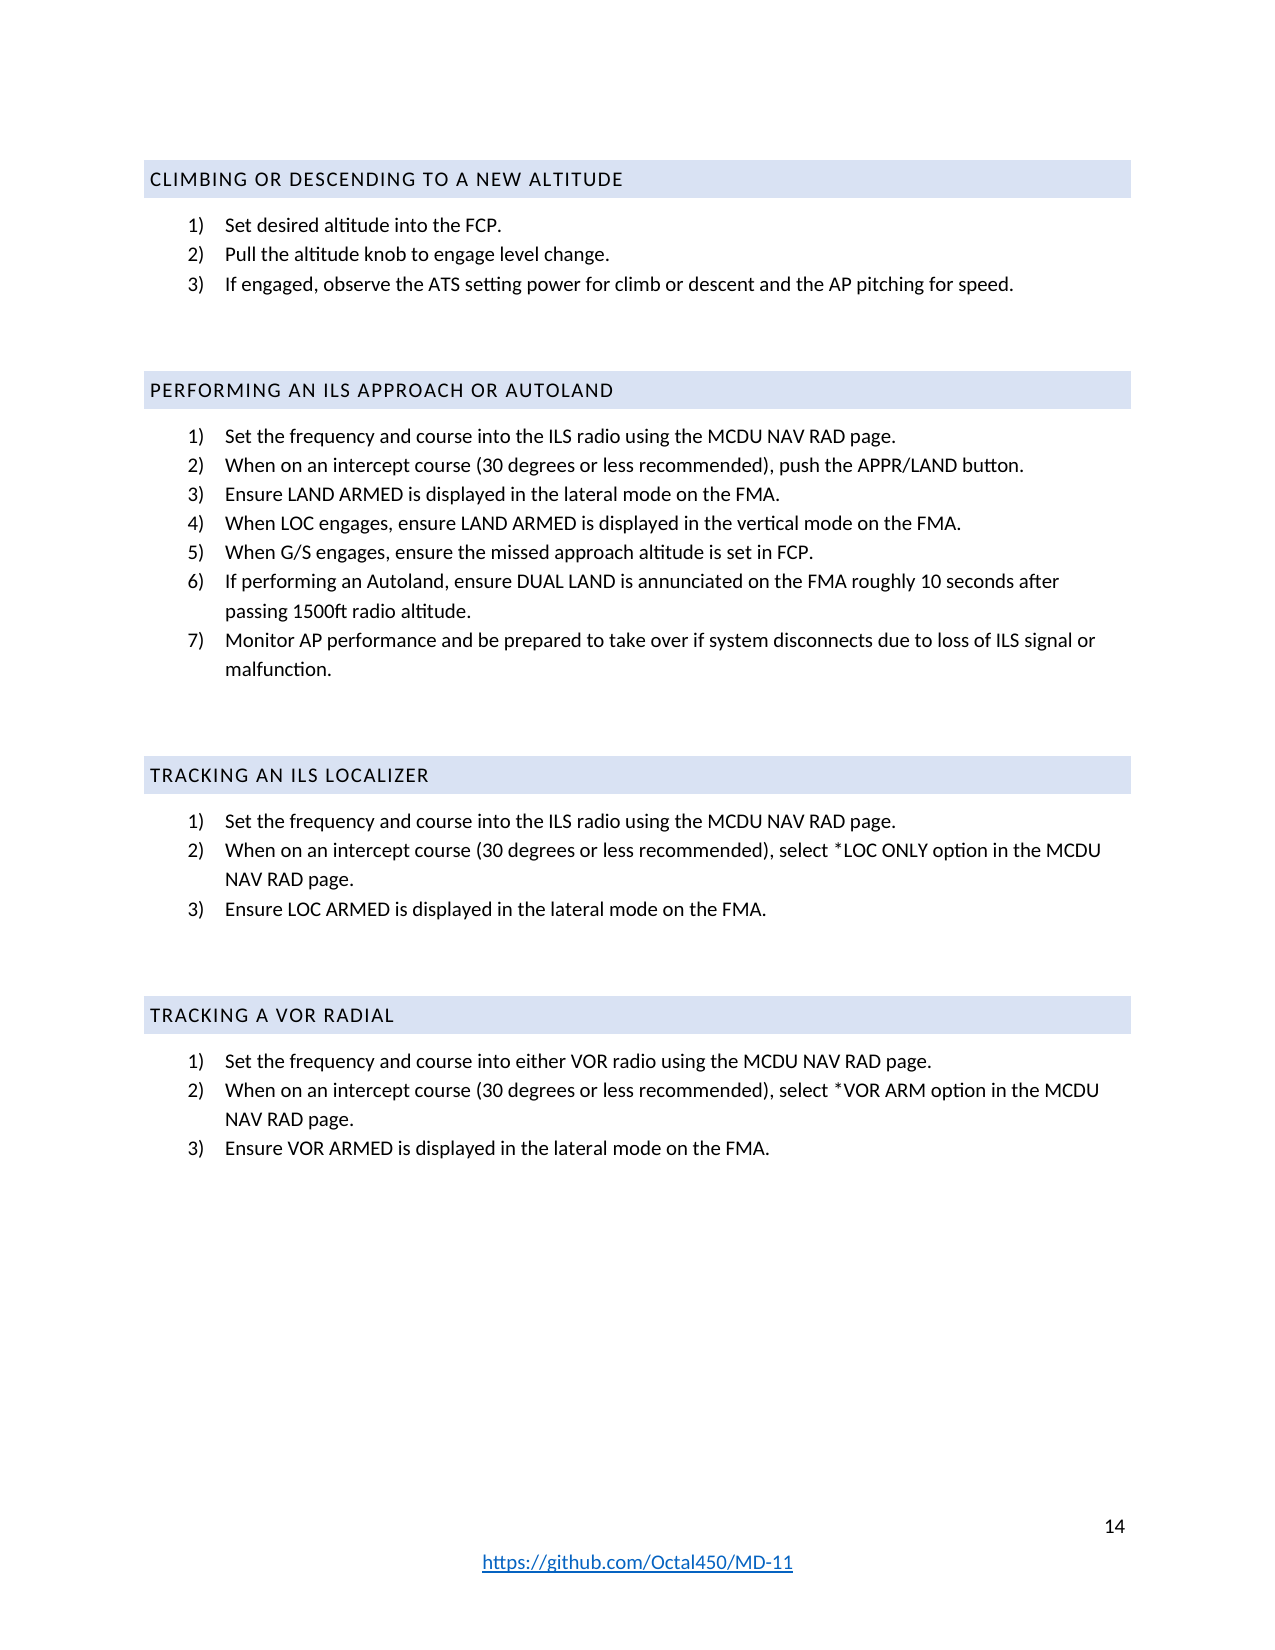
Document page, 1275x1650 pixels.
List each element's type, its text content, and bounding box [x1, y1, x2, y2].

list Pull the altitude knob to engage level change. [187, 242, 1125, 267]
list Monitor AP performance and be prepared to take over if system disconnects due to loss of ILS signal or malfunction. [187, 627, 1125, 682]
list Ensure LAND ARMED is displayed in the lateral mode on the FMA. [187, 481, 1125, 507]
list When on an intercept course (30 degrees or less recommended), select *VOR ARM option in the MCDU NAV RAD page. [187, 1077, 1125, 1132]
list Set the frequency and course into the ILS radio using the MCDU NAV RAD page. [187, 808, 1125, 834]
subtitle Performing an ILS Approach or Autoland [150, 377, 1125, 402]
list Ensure VOR ARMED is displayed in the lateral mode on the FMA. [187, 1135, 1125, 1161]
list Set the frequency and course into either VOR radio using the MCDU NAV RAD page. [187, 1048, 1125, 1073]
list If engaged, observe the ATS setting power for climb or descent and the AP pitching for speed. [187, 271, 1125, 296]
list Set desired altitude into the FCP. [187, 212, 1125, 238]
subtitle Tracking a VOR Radial [150, 1002, 1125, 1027]
list When G/S engages, ensure the missed approach altitude is set in FCP. [187, 539, 1125, 565]
list If performing an Autoland, ensure DUAL LAND is annunciated on the FMA roughly 10 seconds after passing 1500ft radio altitude. [187, 569, 1125, 623]
list When on an intercept course (30 degrees or less recommended), select *LOC ONLY option in the MCDU NAV RAD page. [187, 837, 1125, 892]
subtitle Climbing or Descending to a New Altitude [150, 167, 1125, 192]
list Ensure LOC ARMED is displayed in the lateral mode on the FMA. [187, 896, 1125, 921]
subtitle Tracking an ILS Localizer [150, 763, 1125, 788]
list Set the frequency and course into the ILS radio using the MCDU NAV RAD page. [187, 423, 1125, 448]
list When LOC engages, ensure LAND ARMED is displayed in the vertical mode on the FMA. [187, 510, 1125, 536]
list When on an intercept course (30 degrees or less recommended), push the APPR/LAND button. [187, 452, 1125, 477]
